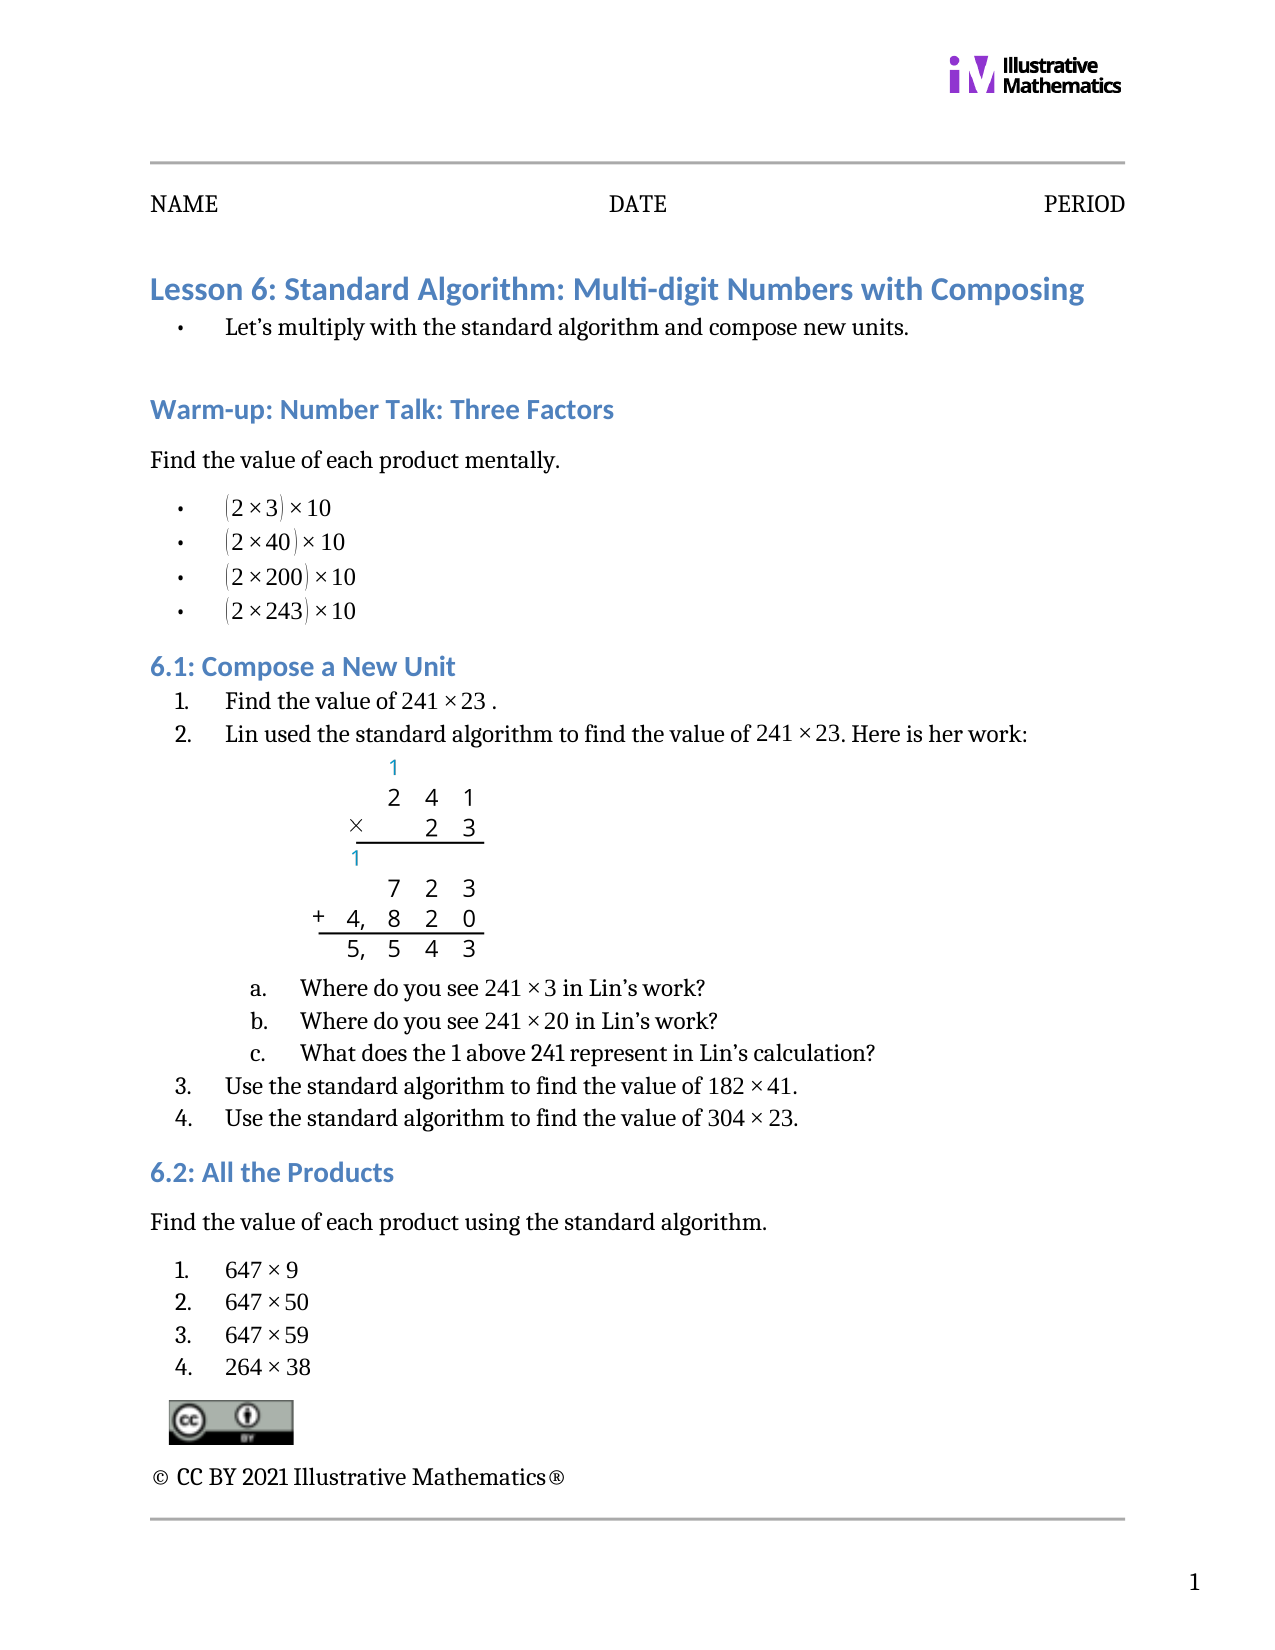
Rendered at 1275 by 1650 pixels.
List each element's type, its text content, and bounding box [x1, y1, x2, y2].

list Use the standard algorithm to find the value of . [175, 1104, 1125, 1133]
picture [168, 1400, 294, 1445]
list Use the standard algorithm to find the value of . [175, 1072, 1125, 1101]
subtitle Warm-up: Number Talk: Three Factors [150, 391, 1125, 427]
subtitle 6.2: All the Products [150, 1154, 1125, 1189]
subtitle Lesson 6: Standard Algorithm: Multi-digit Numbers with Composing [150, 268, 1125, 309]
text Find the value of each product using the standard algorithm. [150, 1208, 1125, 1237]
subtitle 6.1: Compose a New Unit [150, 648, 1125, 683]
list Find the value of . [175, 687, 1125, 716]
picture [243, 752, 488, 965]
list Where do you see in Lin’s work? [250, 974, 1125, 1003]
list Lin used the standard algorithm to find the value of . Here is her work: [175, 719, 1125, 748]
text Find the value of each product mentally. [150, 446, 1125, 474]
text © CC BY 2021 Illustrative Mathematics® [150, 1463, 1125, 1492]
list Let’s multiply with the standard algorithm and compose new units. [175, 313, 1125, 370]
list Where do you see in Lin’s work? [250, 1007, 1125, 1036]
picture [949, 55, 1121, 93]
list What does the 1 above 241 represent in Lin’s calculation? [250, 1039, 1125, 1068]
